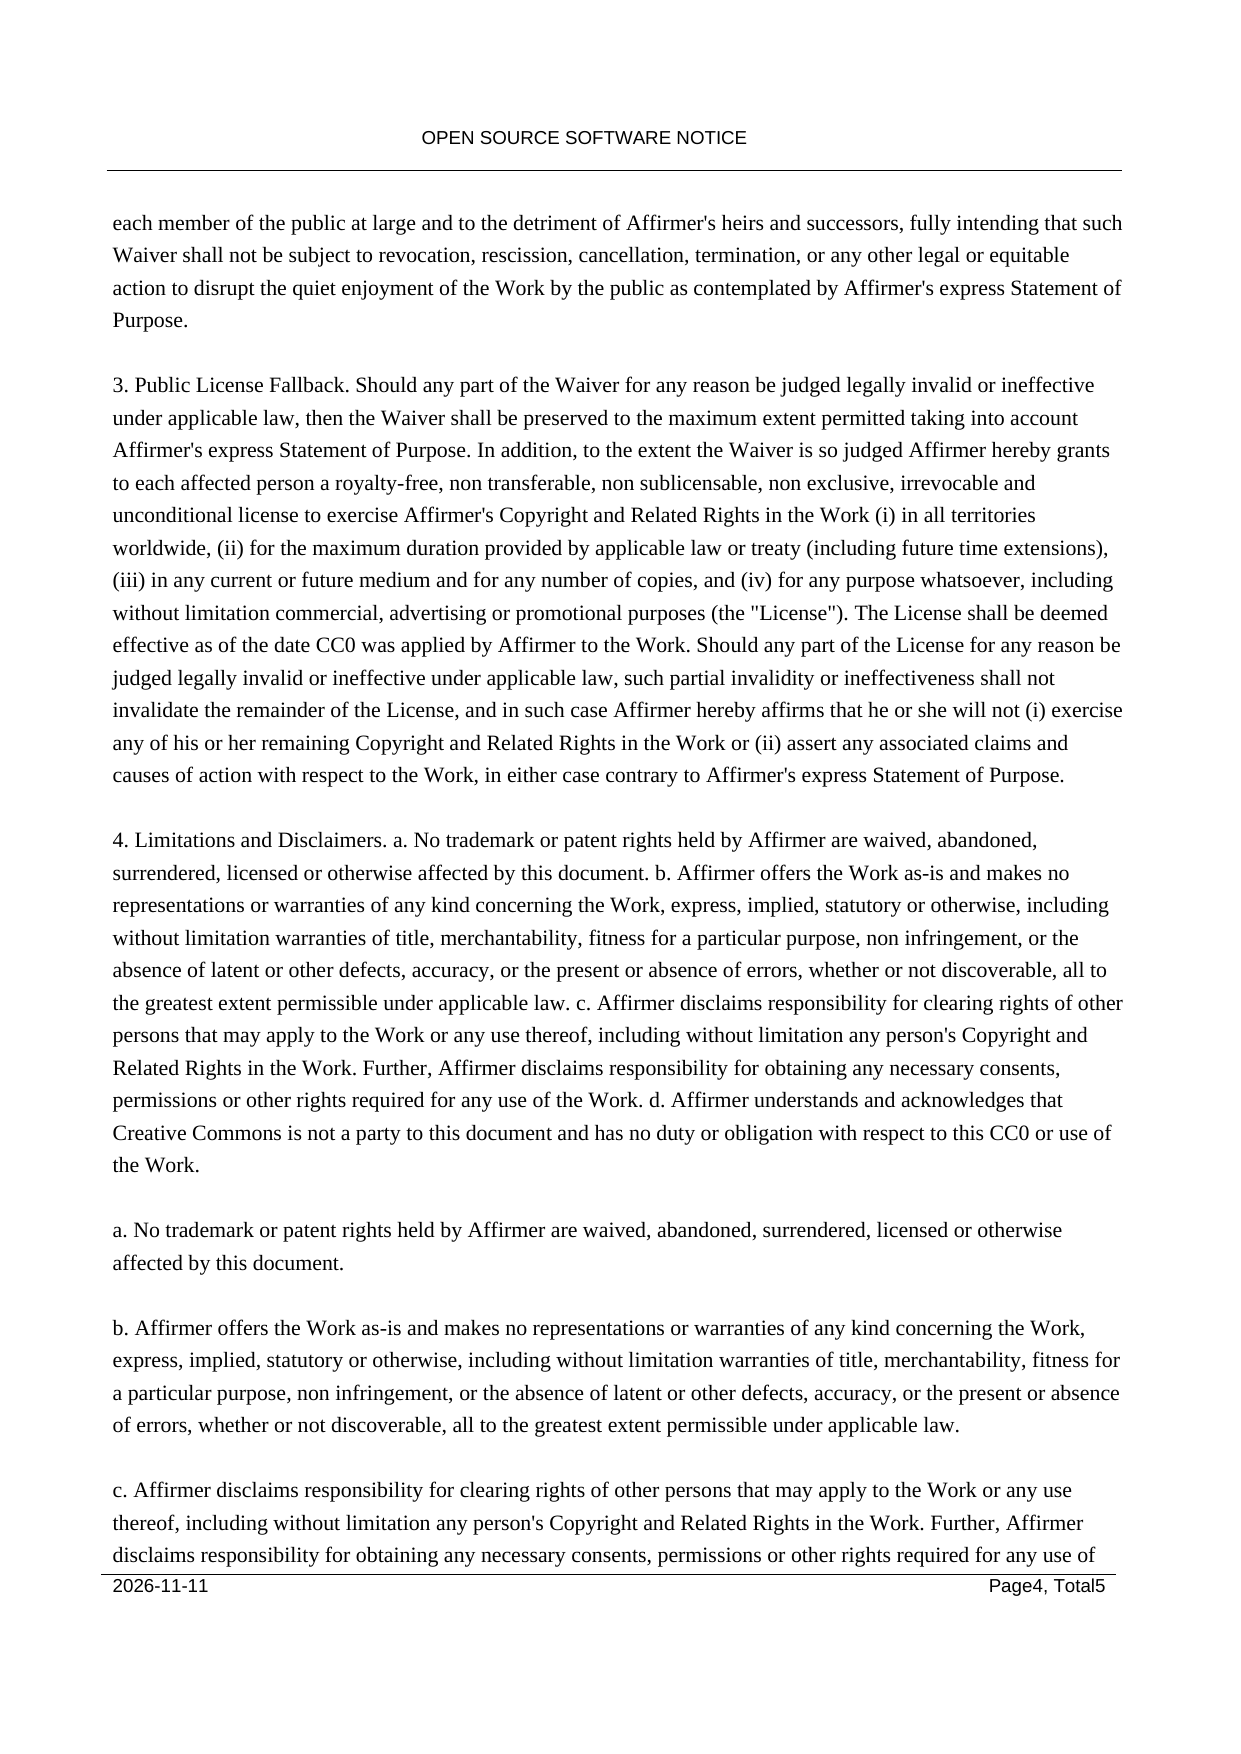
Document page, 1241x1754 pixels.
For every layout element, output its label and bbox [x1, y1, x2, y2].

text [112, 206, 1128, 1571]
